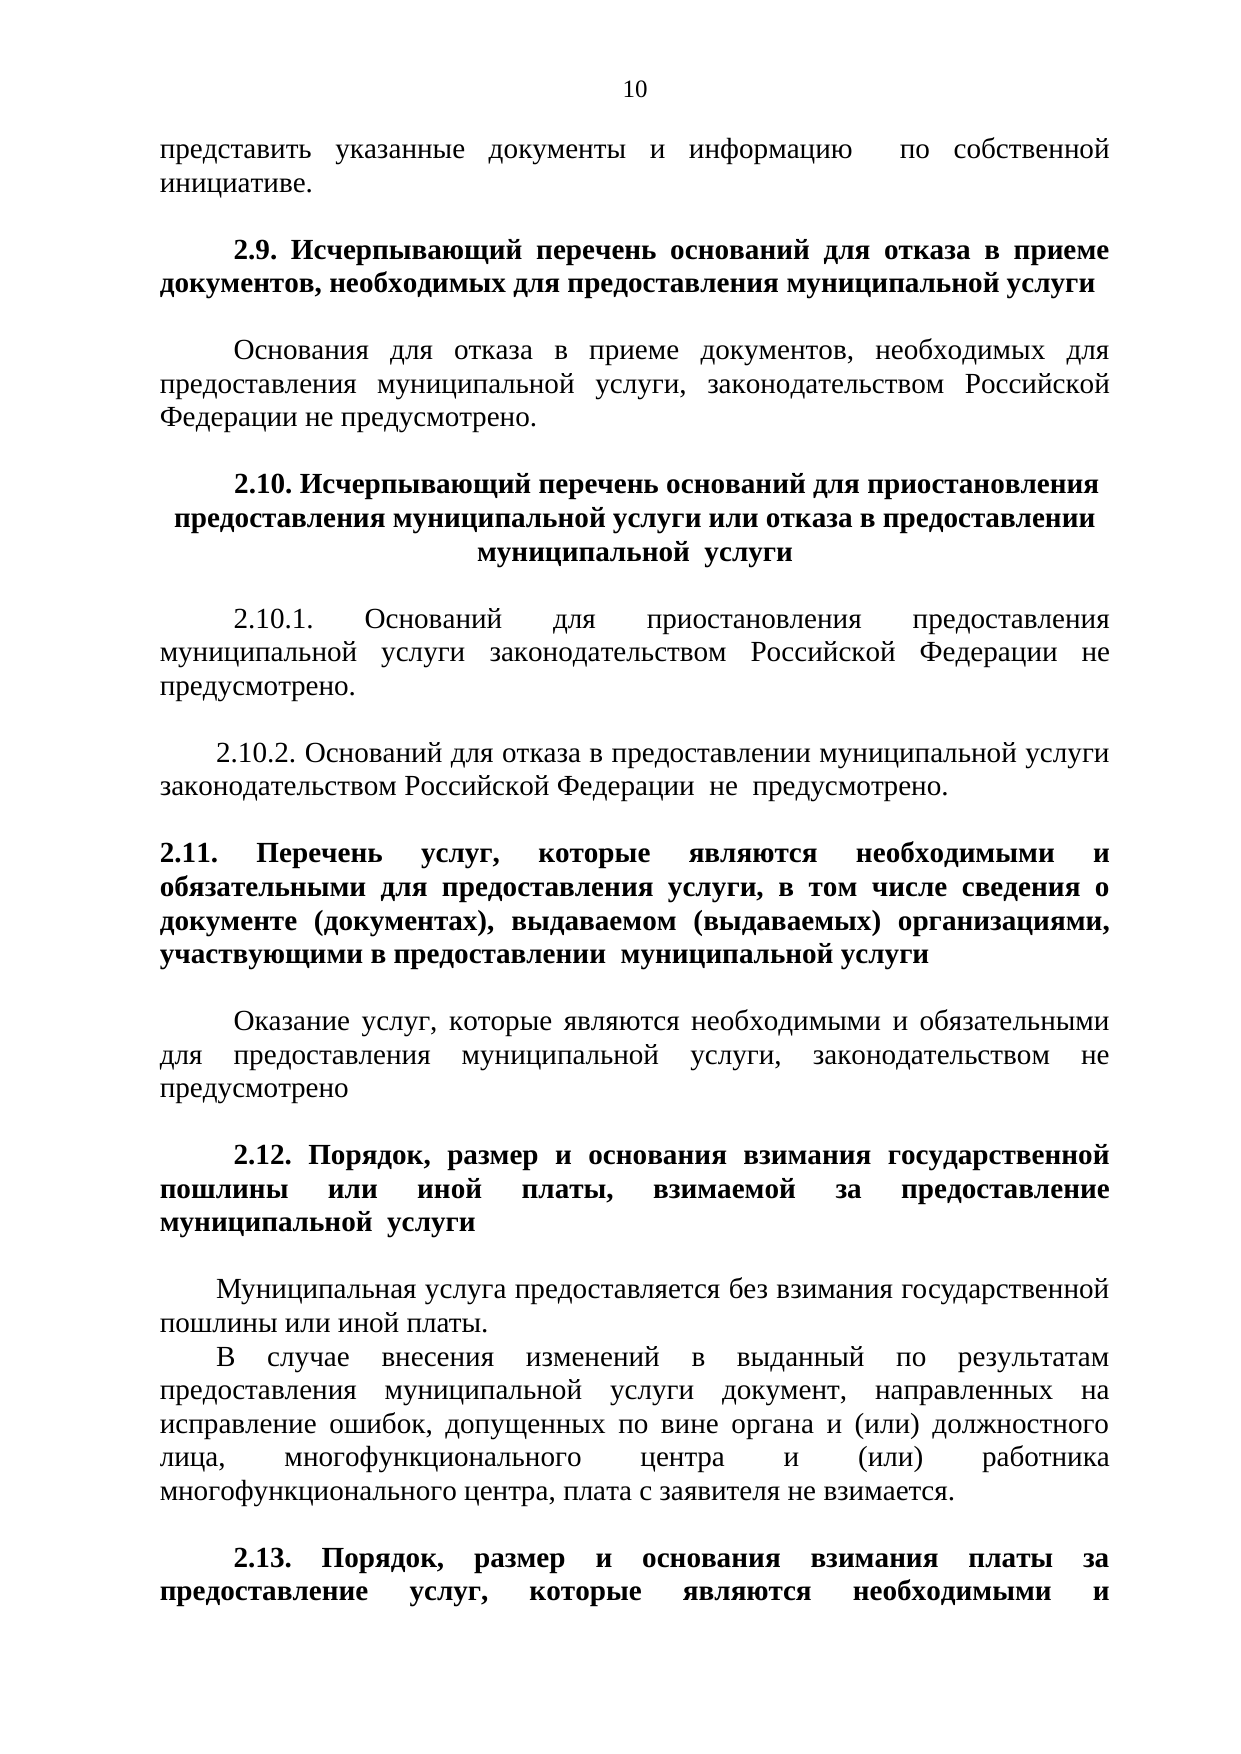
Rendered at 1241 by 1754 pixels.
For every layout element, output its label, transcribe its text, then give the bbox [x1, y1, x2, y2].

text Муниципальная услуга предоставляется без взимания государственной пошлины или иной платы. [159, 1272, 1110, 1339]
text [159, 1540, 1110, 1607]
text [159, 131, 1110, 198]
text В случае внесения изменений в выданный по результатам предоставления муниципальной услуги документ, направленных на исправление ошибок, допущенных по вине органа и (или) должностного лица, многофункционального центра и (или) работника многофункционального центра, плата с заявителя не взимается. [159, 1339, 1110, 1506]
text 2.10.2. Оснований для отказа в предоставлении муниципальной услуги законодательством Российской Федерации не предусмотрено. [159, 735, 1110, 802]
text 2.9. Исчерпывающий перечень оснований для отказа в приеме документов, необходимых для предоставления муниципальной услуги [159, 232, 1110, 299]
text Основания для отказа в приеме документов, необходимых для предоставления муниципальной услуги, законодательством Российской Федерации не предусмотрено. [159, 332, 1110, 433]
text 2.12. Порядок, размер и основания взимания государственной пошлины или иной платы, взимаемой за предоставление муниципальной услуги [159, 1137, 1110, 1238]
text 2.10.1. Оснований для приостановления предоставления муниципальной услуги законодательством Российской Федерации не предусмотрено. [159, 601, 1110, 701]
text 2.10. Исчерпывающий перечень оснований для приостановления предоставления муниципальной услуги или отказа в предоставлении муниципальной услуги [159, 467, 1110, 567]
text 2.11. Перечень услуг, которые являются необходимыми и обязательными для предоставления услуги, в том числе сведения о документе (документах), выдаваемом (выдаваемых) организациями, участвующими в предоставлении муниципальной услуги [159, 836, 1110, 970]
text Оказание услуг, которые являются необходимыми и обязательными для предоставления муниципальной услуги, законодательством не предусмотрено [159, 1003, 1110, 1104]
